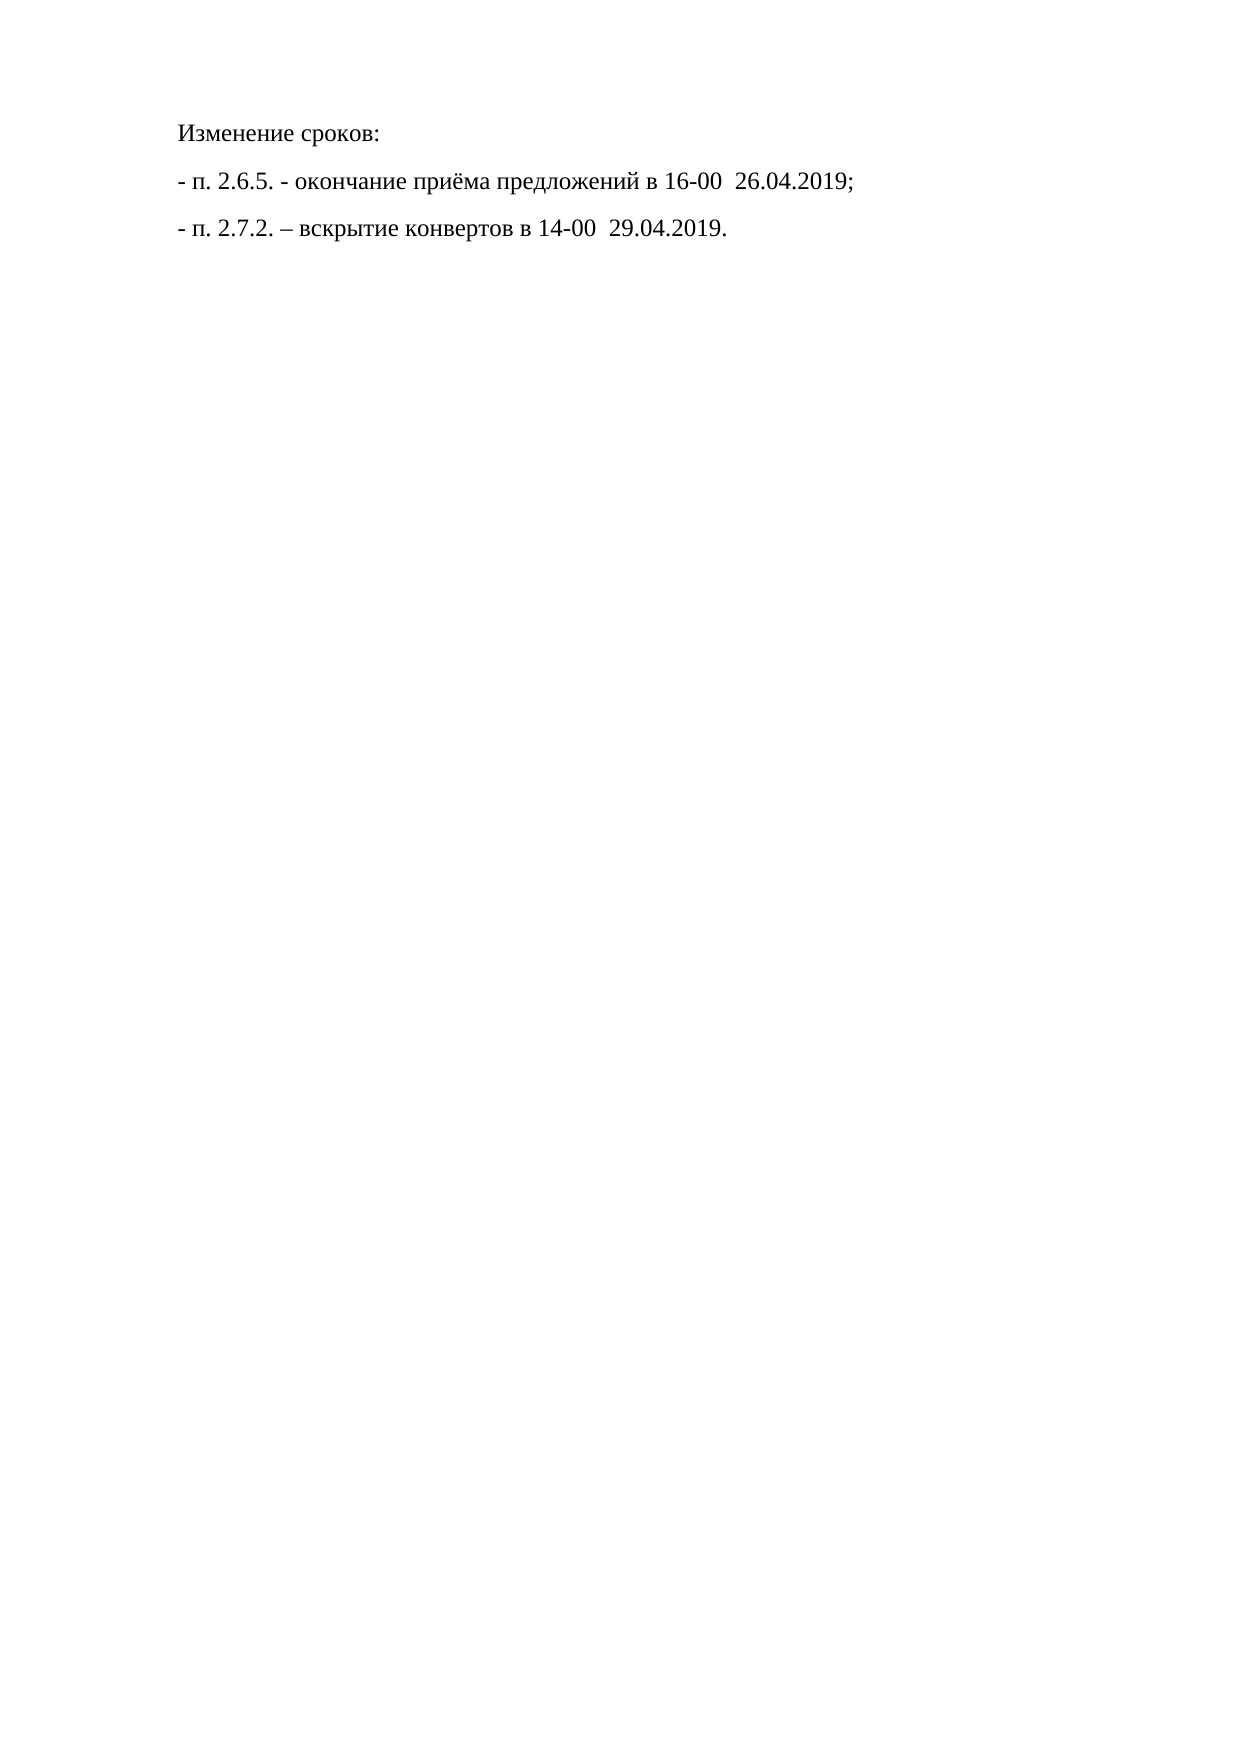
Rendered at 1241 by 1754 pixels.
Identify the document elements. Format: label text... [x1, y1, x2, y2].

text - п. 2.7.2. – вскрытие конвертов в 14-00 29.04.2019. [177, 213, 1152, 242]
text Изменение сроков: [177, 118, 1152, 147]
text - п. 2.6.5. - окончание приёма предложений в 16-00 26.04.2019; [177, 166, 1152, 194]
